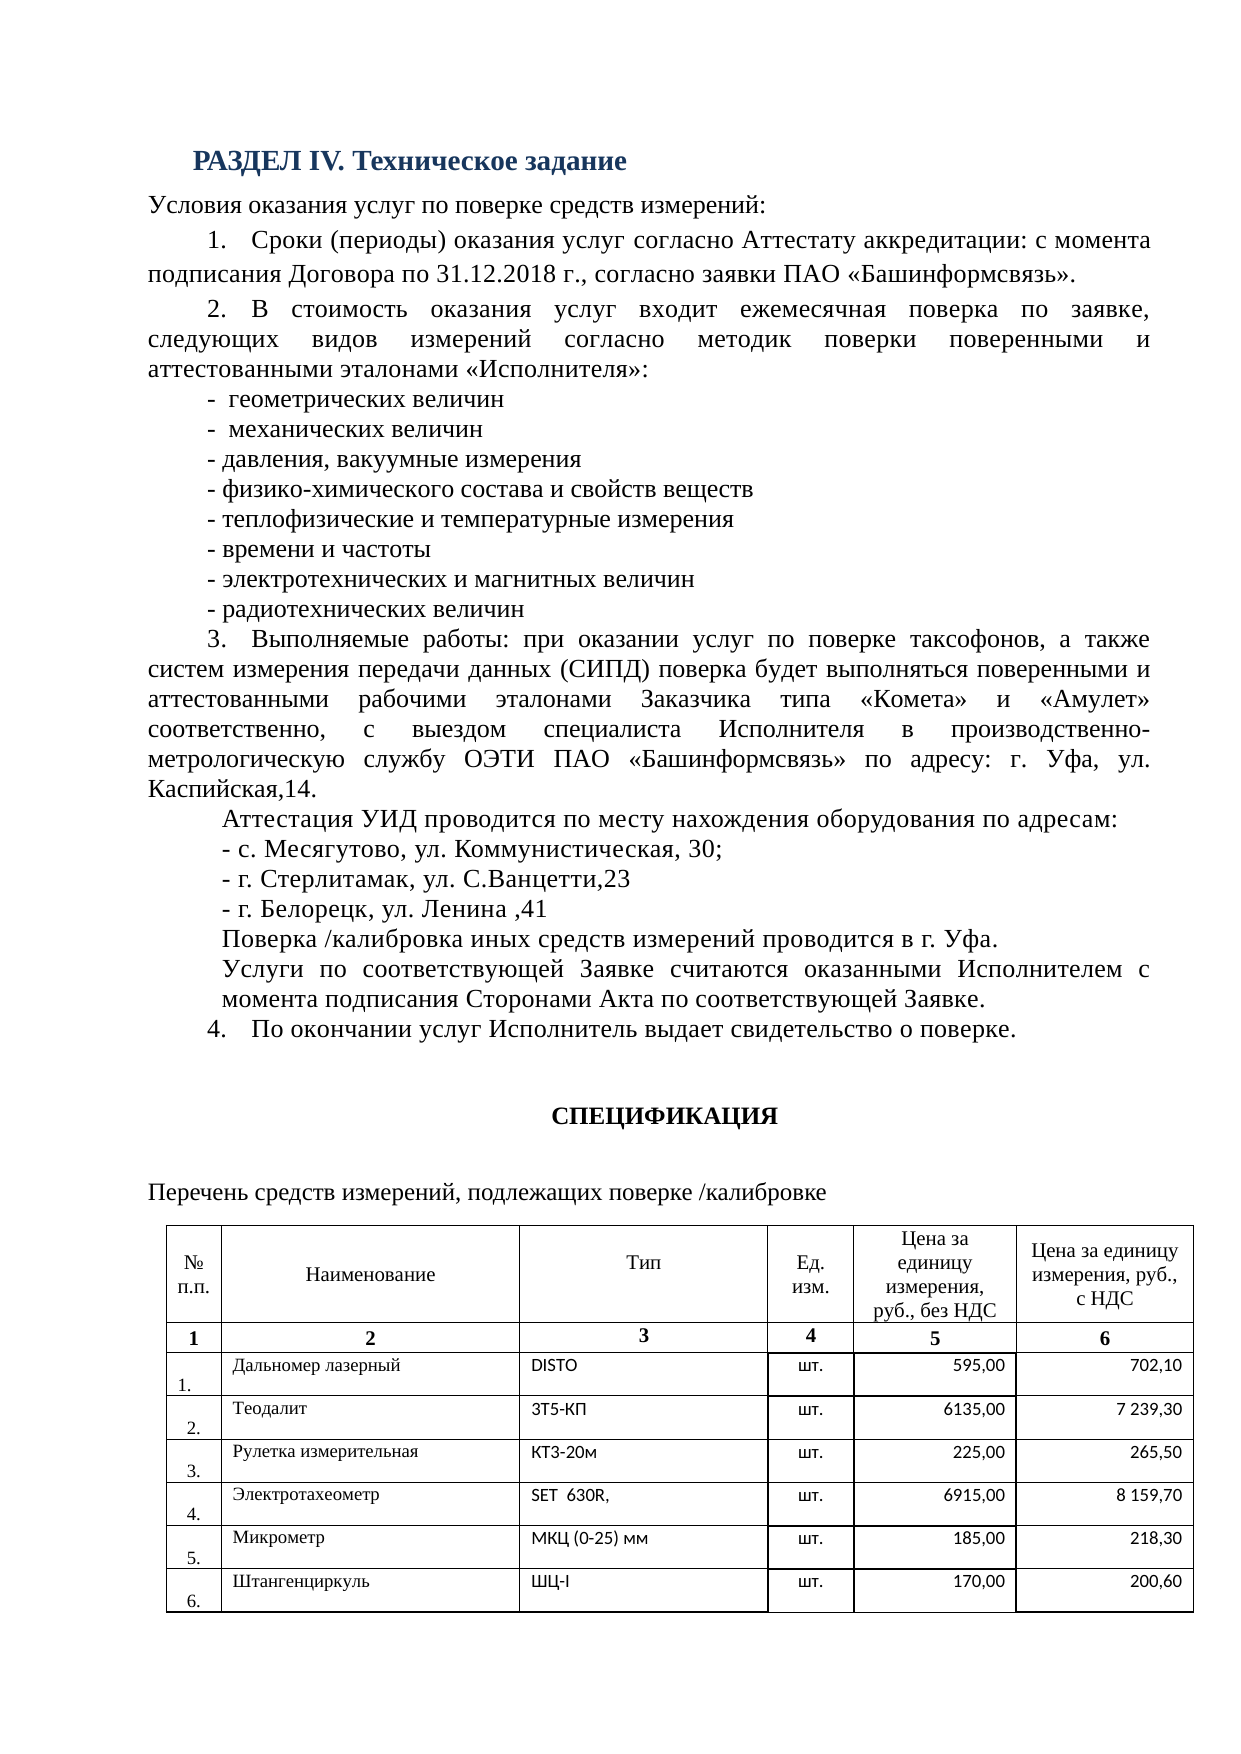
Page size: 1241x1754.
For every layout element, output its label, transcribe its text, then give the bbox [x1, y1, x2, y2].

table_header Цена за единицу измерения, руб., без НДС [854, 1226, 1016, 1322]
table_cell 5 [854, 1323, 1016, 1352]
table_cell 595,00 [855, 1354, 1015, 1395]
table_header № п.п. [167, 1226, 221, 1322]
table_cell 185,00 [855, 1527, 1015, 1568]
table_cell шт. [769, 1527, 853, 1568]
text - геометрических величин [148, 383, 1152, 413]
table_cell 702,10 [1017, 1353, 1193, 1395]
text - электротехнических и магнитных величин [148, 563, 1152, 593]
text - физико-химического состава и свойств веществ [148, 473, 1152, 503]
list - г. Стерлитамак, ул. С.Ванцетти,23 [222, 863, 1152, 893]
text - радиотехнических величин [148, 593, 1152, 623]
table_cell шт. [769, 1354, 853, 1395]
table_header Ед. изм. [768, 1226, 853, 1322]
table_cell 6915,00 [855, 1483, 1015, 1525]
text Условия оказания услуг по поверке средств измерений: [148, 189, 1152, 219]
table_cell 3. [167, 1440, 221, 1482]
table_cell 2 [222, 1323, 519, 1352]
text РАЗДЕЛ IV. Техническое задание [193, 143, 1152, 177]
list Выполняемые работы: при оказании услуг по поверке таксофонов, а также систем измерения передачи данных (СИПД) поверка будет выполняться поверенными и аттестованными рабочими эталонами Заказчика типа «Комета» и «Амулет» соответственно, с выездом специалиста Исполнителя в производственно-метрологическую службу ОЭТИ ПАО «Башинформсвязь» по адресу: г. Уфа, ул. Каспийская,14. [148, 623, 1152, 803]
table_cell 6. [167, 1569, 221, 1611]
table_cell шт. [769, 1397, 853, 1438]
table_header Наименование [222, 1226, 519, 1322]
table_cell МКЦ (0-25) мм [520, 1526, 767, 1568]
list Аттестация УИД проводится по месту нахождения оборудования по адресам: [222, 803, 1152, 833]
table_cell Дальномер лазерный [222, 1353, 519, 1395]
table_cell 6135,00 [855, 1397, 1015, 1438]
table_cell 1. [167, 1353, 221, 1395]
table_cell 6 [1017, 1323, 1193, 1352]
table_cell 7 239,30 [1017, 1396, 1193, 1438]
list Поверка /калибровка иных средств измерений проводится в г. Уфа. [222, 923, 1152, 953]
text СПЕЦИФИКАЦИЯ [148, 1101, 1152, 1130]
table_cell 200,60 [1017, 1569, 1193, 1611]
table_cell ШЦ-I [520, 1569, 767, 1611]
text - механических величин [148, 413, 1152, 443]
table_cell 4 [768, 1323, 853, 1352]
table_cell шт. [769, 1483, 853, 1525]
table_cell КТ3-20м [520, 1440, 767, 1482]
table_cell SET 630R, [520, 1483, 767, 1525]
table_cell шт. [769, 1570, 853, 1611]
text Перечень средств измерений, подлежащих поверке /калибровке [148, 1177, 1152, 1206]
table_cell 3 [520, 1323, 767, 1352]
list Сроки (периоды) оказания услуг согласно Аттестату аккредитации: с момента подписания Договора по 31.12.2018 г., согласно заявки ПАО «Башинформсвязь». [148, 224, 1152, 288]
table_cell 1 [167, 1323, 221, 1352]
table_cell Микрометр [222, 1526, 519, 1568]
table_cell 4. [167, 1483, 221, 1525]
table_header Тип [520, 1226, 767, 1322]
text - давления, вакуумные измерения [148, 443, 1152, 473]
list Услуги по соответствующей Заявке считаются оказанными Исполнителем с момента подписания Сторонами Акта по соответствующей Заявке. [222, 953, 1152, 1013]
table_cell Теодалит [222, 1396, 519, 1438]
table_cell 170,00 [855, 1570, 1015, 1611]
list По окончании услуг Исполнитель выдает свидетельство о поверке. [148, 1013, 1152, 1043]
list - г. Белорецк, ул. Ленина ,41 [222, 893, 1152, 923]
text - теплофизические и температурные измерения [148, 503, 1152, 533]
table_cell 8 159,70 [1017, 1483, 1193, 1525]
list В стоимость оказания услуг входит ежемесячная поверка по заявке, следующих видов измерений согласно методик поверки поверенными и аттестованными эталонами «Исполнителя»: [148, 293, 1152, 383]
table_header Цена за единицу измерения, руб., с НДС [1017, 1226, 1193, 1322]
table_cell Штангенциркуль [222, 1569, 519, 1611]
table_cell 225,00 [855, 1440, 1015, 1482]
table_cell шт. [769, 1440, 853, 1482]
table_cell Рулетка измерительная [222, 1440, 519, 1482]
table_cell DISTO [520, 1353, 767, 1395]
table_cell 265,50 [1017, 1440, 1193, 1482]
table_cell 2. [167, 1396, 221, 1438]
table_cell Электротахеометр [222, 1483, 519, 1525]
list - с. Месягутово, ул. Коммунистическая, 30; [222, 833, 1152, 863]
table_cell 218,30 [1017, 1526, 1193, 1568]
table_cell 3Т5-КП [520, 1396, 767, 1438]
table_cell 5. [167, 1526, 221, 1568]
text - времени и частоты [148, 533, 1152, 563]
